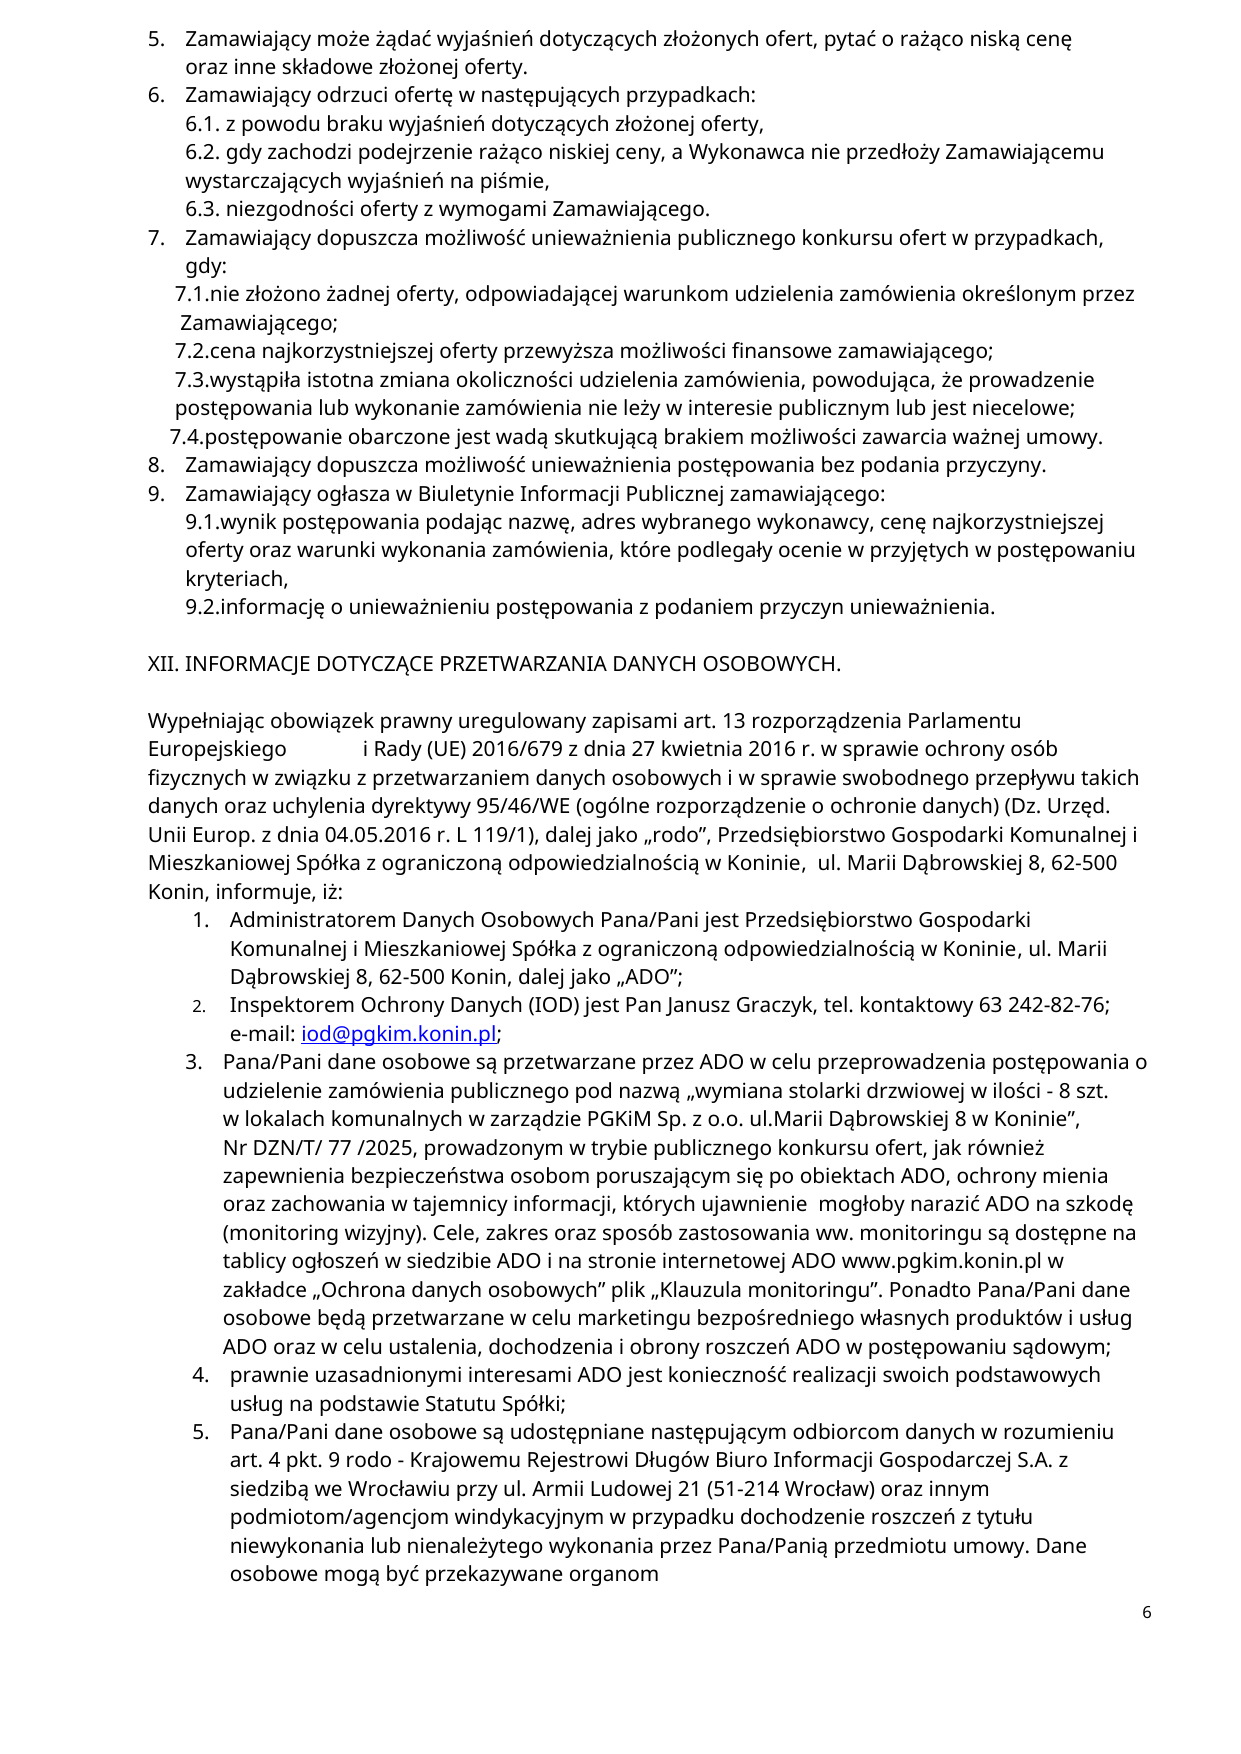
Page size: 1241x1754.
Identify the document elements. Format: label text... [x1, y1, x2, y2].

text 7.3.wystąpiła istotna zmiana okoliczności udzielenia zamówienia, powodująca, że prowadzenie [148, 365, 1152, 393]
text postępowania lub wykonanie zamówienia nie leży w interesie publicznym lub jest niecelowe; [148, 393, 1152, 422]
list 6.2. gdy zachodzi podejrzenie rażąco niskiej ceny, a Wykonawca nie przedłoży Zamawiającemu wystarczających wyjaśnień na piśmie, [185, 137, 1152, 194]
list 9.2.informację o unieważnieniu postępowania z podaniem przyczyn unieważnienia. [185, 592, 1152, 621]
list Zamawiający może żądać wyjaśnień dotyczących złożonych ofert, pytać o rażąco niską cenę oraz inne składowe złożonej oferty. [148, 24, 1152, 81]
list Administratorem Danych Osobowych Pana/Pani jest Przedsiębiorstwo Gospodarki Komunalnej i Mieszkaniowej Spółka z ograniczoną odpowiedzialnością w Koninie, ul. Marii Dąbrowskiej 8, 62-500 Konin, dalej jako „ADO”; [192, 905, 1152, 991]
text 7.4.postępowanie obarczone jest wadą skutkującą brakiem możliwości zawarcia ważnej umowy. [148, 422, 1152, 450]
list Zamawiający odrzuci ofertę w następujących przypadkach: [148, 81, 1152, 109]
list Pana/Pani dane osobowe są udostępniane następującym odbiorcom danych w rozumieniu art. 4 pkt. 9 rodo - Krajowemu Rejestrowi Długów Biuro Informacji Gospodarczej S.A. z siedzibą we Wrocławiu przy ul. Armii Ludowej 21 (51-214 Wrocław) oraz innym podmiotom/agencjom windykacyjnym w przypadku dochodzenie roszczeń z tytułu niewykonania lub nienależytego wykonania przez Pana/Panią przedmiotu umowy. Dane osobowe mogą być przekazywane organom [192, 1417, 1152, 1588]
list 6.1. z powodu braku wyjaśnień dotyczących złożonej oferty, [185, 109, 1152, 137]
list Zamawiający dopuszcza możliwość unieważnienia publicznego konkursu ofert w przypadkach, gdy: [148, 223, 1152, 279]
list Pana/Pani dane osobowe są przetwarzane przez ADO w celu przeprowadzenia postępowania o udzielenie zamówienia publicznego pod nazwą „wymiana stolarki drzwiowej w ilości - 8 szt. w lokalach komunalnych w zarządzie PGKiM Sp. z o.o. ul.Marii Dąbrowskiej 8 w Koninie”, Nr DZN/T/ 77 /2025, prowadzonym w trybie publicznego konkursu ofert, jak również zapewnienia bezpieczeństwa osobom poruszającym się po obiektach ADO, ochrony mienia oraz zachowania w tajemnicy informacji, których ujawnienie mogłoby narazić ADO na szkodę (monitoring wizyjny). Cele, zakres oraz sposób zastosowania ww. monitoringu są dostępne na tablicy ogłoszeń w siedzibie ADO i na stronie internetowej ADO www.pgkim.konin.pl w zakładce „Ochrona danych osobowych” plik „Klauzula monitoringu”. Ponadto Pana/Pani dane osobowe będą przetwarzane w celu marketingu bezpośredniego własnych produktów i usług ADO oraz w celu ustalenia, dochodzenia i obrony roszczeń ADO w postępowaniu sądowym; [185, 1047, 1152, 1360]
list prawnie uzasadnionymi interesami ADO jest konieczność realizacji swoich podstawowych usług na podstawie Statutu Spółki; [192, 1360, 1152, 1417]
text Wypełniając obowiązek prawny uregulowany zapisami art. 13 rozporządzenia Parlamentu Europejskiego i Rady (UE) 2016/679 z dnia 27 kwietnia 2016 r. w sprawie ochrony osób fizycznych w związku z przetwarzaniem danych osobowych i w sprawie swobodnego przepływu takich danych oraz uchylenia dyrektywy 95/46/WE (ogólne rozporządzenie o ochronie danych) (Dz. Urzęd. Unii Europ. z dnia 04.05.2016 r. L 119/1), dalej jako „rodo”, Przedsiębiorstwo Gospodarki Komunalnej i Mieszkaniowej Spółka z ograniczoną odpowiedzialnością w Koninie, ul. Marii Dąbrowskiej 8, 62-500 Konin, informuje, iż: [148, 706, 1152, 905]
text Zamawiającego; [148, 308, 1152, 336]
list Zamawiający dopuszcza możliwość unieważnienia postępowania bez podania przyczyny. [148, 450, 1152, 479]
text 7.1.nie złożono żadnej oferty, odpowiadającej warunkom udzielenia zamówienia określonym przez [148, 279, 1152, 308]
list 9.1.wynik postępowania podając nazwę, adres wybranego wykonawcy, cenę najkorzystniejszej oferty oraz warunki wykonania zamówienia, które podlegały ocenie w przyjętych w postępowaniu kryteriach, [185, 507, 1152, 592]
text XII. INFORMACJE DOTYCZĄCE PRZETWARZANIA DANYCH OSOBOWYCH. [148, 649, 1152, 678]
text 7.2.cena najkorzystniejszej oferty przewyższa możliwości finansowe zamawiającego; [148, 336, 1152, 365]
list Zamawiający ogłasza w Biuletynie Informacji Publicznej zamawiającego: [148, 479, 1152, 507]
list Inspektorem Ochrony Danych (IOD) jest Pan Janusz Graczyk, tel. kontaktowy 63 242-82-76; e-mail: iod@pgkim.konin.pl; [192, 991, 1152, 1047]
list 6.3. niezgodności oferty z wymogami Zamawiającego. [185, 194, 1152, 223]
